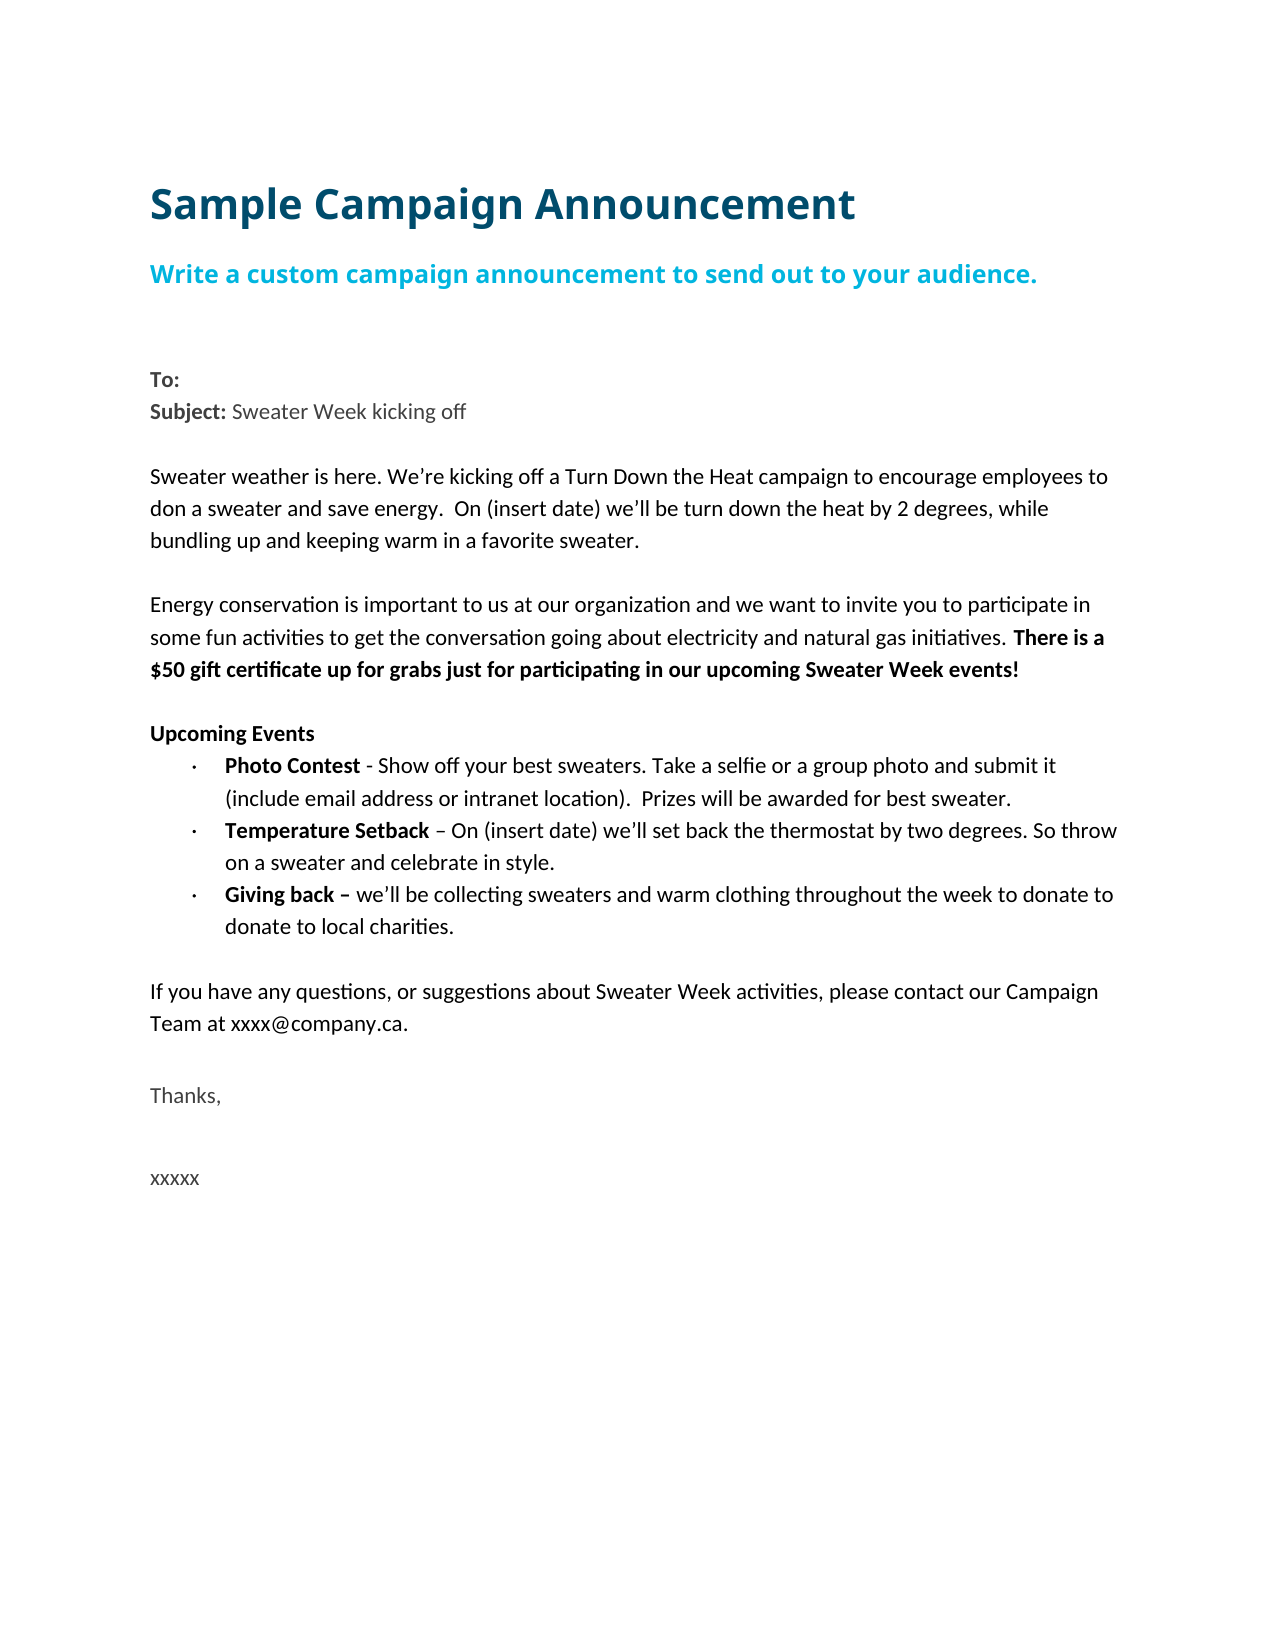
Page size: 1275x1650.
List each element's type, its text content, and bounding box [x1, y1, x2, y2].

text Energy conservation is important to us at our organization and we want to invite you to participate in some fun activities to get the conversation going about electricity and natural gas initiatives. There is a $50 gift certificate up for grabs just for participating in our upcoming Sweater Week events! [150, 591, 1125, 683]
text If you have any questions, or suggestions about Sweater Week activities, please contact our Campaign Team at xxxx@company.ca. [150, 977, 1125, 1037]
text xxxxx [150, 1163, 1125, 1191]
text Subject: Sweater Week kicking off [150, 397, 1125, 425]
text Sweater weather is here. We’re kicking off a Turn Down the Heat campaign to encourage employees to don a sweater and save energy. On (insert date) we’ll be turn down the heat by 2 degrees, while bundling up and keeping warm in a favorite sweater. [150, 462, 1125, 554]
list Giving back – we’ll be collecting sweaters and warm clothing throughout the week to donate to donate to local charities. [187, 880, 1125, 940]
list Photo Contest - Show off your best sweaters. Take a selfie or a group photo and submit it (include email address or intranet location). Prizes will be awarded for best sweater. [187, 751, 1125, 812]
text To: [150, 365, 1125, 393]
text Upcoming Events [150, 719, 1125, 747]
list Temperature Setback – On (insert date) we’ll set back the thermostat by two degrees. So throw on a sweater and celebrate in style. [187, 816, 1125, 876]
subtitle Write a custom campaign announcement to send out to your audience. [150, 257, 1125, 291]
subtitle Sample Campaign Announcement [150, 175, 1125, 232]
text Thanks, [150, 1082, 1125, 1110]
